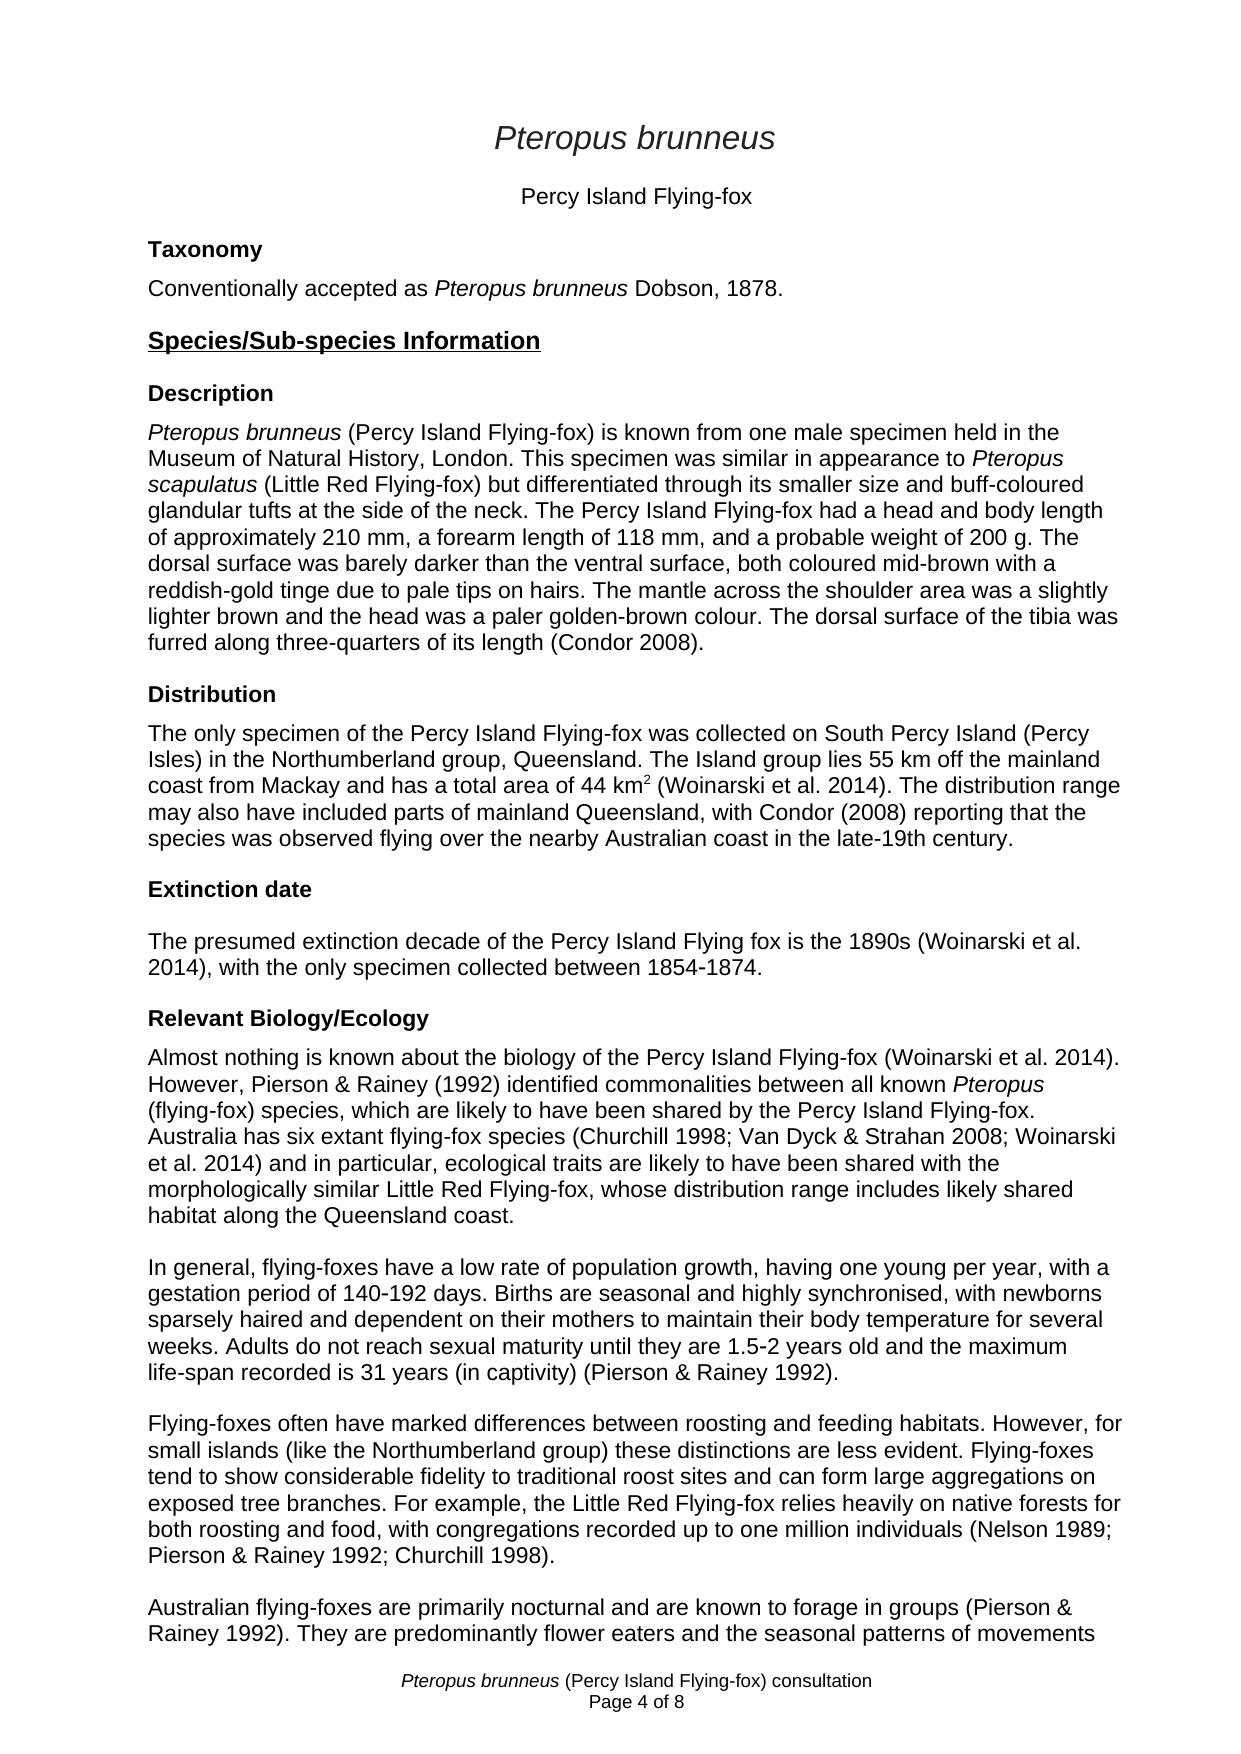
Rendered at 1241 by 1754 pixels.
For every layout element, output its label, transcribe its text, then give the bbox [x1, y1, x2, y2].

subtitle Taxonomy [148, 236, 1125, 262]
text Pteropus brunneus [148, 118, 1125, 157]
subtitle Distribution [148, 681, 1125, 707]
text Flying-foxes often have marked differences between roosting and feeding habitats. However, for small islands (like the Northumberland group) these distinctions are less evident. Flying-foxes tend to show considerable fidelity to traditional roost sites and can form large aggregations on exposed tree branches. For example, the Little Red Flying-fox relies heavily on native forests for both roosting and food, with congregations recorded up to one million individuals (Nelson 1989; Pierson & Rainey 1992; Churchill 1998). [148, 1410, 1125, 1568]
text Almost nothing is known about the biology of the Percy Island Flying-fox (Woinarski et al. 2014). However, Pierson & Rainey (1992) identified commonalities between all known Pteropus (flying-fox) species, which are likely to have been shared by the Percy Island Flying-fox. Australia has six extant flying-fox species (Churchill 1998; Van Dyck & Strahan 2008; Woinarski et al. 2014) and in particular, ecological traits are likely to have been shared with the morphologically similar Little Red Flying-fox, whose distribution range includes likely shared habitat along the Queensland coast. [148, 1044, 1125, 1229]
text In general, flying-foxes have a low rate of population growth, having one young per year, with a gestation period of 140192 days. Births are seasonal and highly synchronised, with newborns sparsely haired and dependent on their mothers to maintain their body temperature for several weeks. Adults do not reach sexual maturity until they are 1.52 years old and the maximum life-span recorded is 31 years (in captivity) (Pierson & Rainey 1992). [148, 1254, 1125, 1385]
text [148, 1593, 1125, 1646]
text Percy Island Flying-fox [148, 183, 1125, 209]
subtitle Species/Sub-species Information [148, 326, 1125, 354]
text Conventionally accepted as Pteropus brunneus Dobson, 1878. [148, 274, 1125, 301]
subtitle Description [148, 379, 1125, 406]
subtitle The presumed extinction decade of the Percy Island Flying fox is the 1890s (Woinarski et al. 2014), with the only specimen collected between 18541874. [148, 928, 1125, 980]
text Pteropus brunneus (Percy Island Flying-fox) is known from one male specimen held in the Museum of Natural History, London. This specimen was similar in appearance to Pteropus scapulatus (Little Red Flying-fox) but differentiated through its smaller size and buff-coloured glandular tufts at the side of the neck. The Percy Island Flying-fox had a head and body length of approximately 210 mm, a forearm length of 118 mm, and a probable weight of 200 g. The dorsal surface was barely darker than the ventral surface, both coloured mid-brown with a reddish-gold tinge due to pale tips on hairs. The mantle across the shoulder area was a slightly lighter brown and the head was a paler golden-brown colour. The dorsal surface of the tibia was furred along three-quarters of its length (Condor 2008). [148, 418, 1125, 656]
text The only specimen of the Percy Island Flying-fox was collected on South Percy Island (Percy Isles) in the Northumberland group, Queensland. The Island group lies 55 km off the mainland coast from Mackay and has a total area of 44 km2 (Woinarski et al. 2014). The distribution range may also have included parts of mainland Queensland, with Condor (2008) reporting that the species was observed flying over the nearby Australian coast in the late-19th century. [148, 719, 1125, 851]
subtitle Relevant Biology/Ecology [148, 1005, 1125, 1032]
subtitle Extinction date [148, 876, 1125, 903]
